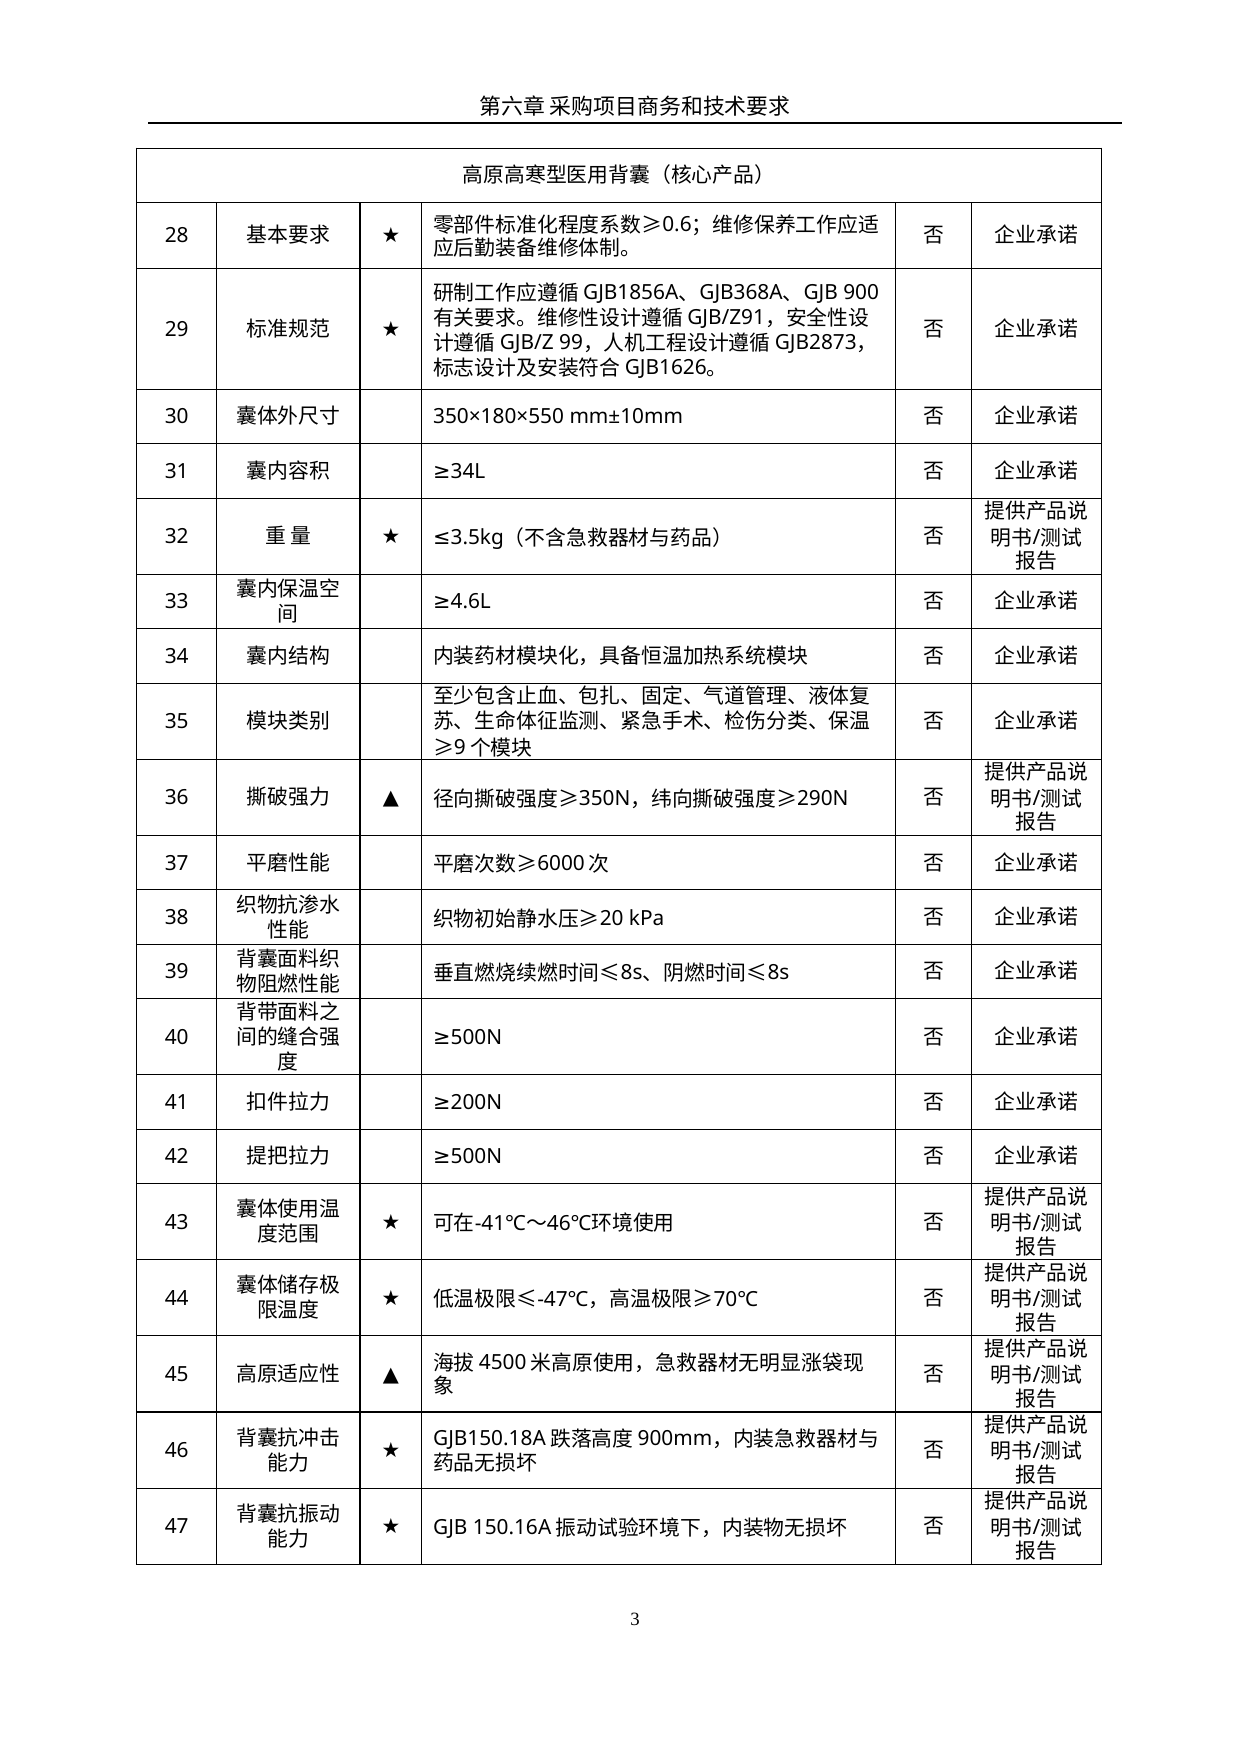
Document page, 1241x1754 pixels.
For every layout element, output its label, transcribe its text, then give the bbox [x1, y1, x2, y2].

table_cell ★ [361, 1489, 421, 1563]
table_cell 低温极限≤-47℃，高温极限≥70℃ [422, 1260, 895, 1335]
table_cell 否 [896, 1260, 971, 1335]
table_cell 38 [137, 890, 216, 944]
table_cell 企业承诺 [972, 890, 1101, 944]
table_cell 重 量 [217, 499, 359, 574]
table_cell 350×180×550 mm±10mm [422, 390, 895, 443]
table_cell ★ [361, 1184, 421, 1259]
table_cell 提供产品说明书/测试报告 [972, 1184, 1101, 1259]
table_cell 否 [896, 1184, 971, 1259]
table_cell 提供产品说明书/测试报告 [972, 1336, 1101, 1411]
table_cell 背带面料之间的缝合强度 [217, 999, 359, 1074]
table_cell ★ [361, 269, 421, 389]
table_cell 29 [137, 269, 216, 389]
table_cell 企业承诺 [972, 945, 1101, 998]
table_cell [361, 836, 421, 889]
table_cell 企业承诺 [972, 269, 1101, 389]
table_cell [361, 575, 421, 628]
table_cell 研制工作应遵循GJB1856A、GJB368A、GJB 900有关要求。维修性设计遵循GJB/Z91，安全性设计遵循GJB/Z 99，人机工程设计遵循GJB2873，标志设计及安装符合GJB1626。 [422, 269, 895, 389]
table_cell 织物抗渗水性能 [217, 890, 359, 944]
table_cell ★ [361, 499, 421, 574]
table_cell 提把拉力 [217, 1130, 359, 1183]
table_cell ★ [361, 1413, 421, 1487]
table_cell ≥4.6L [422, 575, 895, 628]
table_cell 47 [137, 1489, 216, 1563]
table_cell 35 [137, 684, 216, 759]
table_cell ≥200N [422, 1075, 895, 1129]
table_cell ≥500N [422, 1130, 895, 1183]
table_cell 46 [137, 1413, 216, 1487]
table_cell 企业承诺 [972, 836, 1101, 889]
table_cell 囊内容积 [217, 444, 359, 498]
table_cell ≥34L [422, 444, 895, 498]
table_cell 囊体使用温度范围 [217, 1184, 359, 1259]
table_cell 否 [896, 890, 971, 944]
table_cell 提供产品说明书/测试报告 [972, 1489, 1101, 1563]
table_cell 否 [896, 684, 971, 759]
table_cell 垂直燃烧续燃时间≤8s、阴燃时间≤8s [422, 945, 895, 998]
table_cell 基本要求 [217, 203, 359, 268]
table_cell ▲ [361, 760, 421, 835]
table_cell 30 [137, 390, 216, 443]
table_cell GJB150.18A跌落高度900mm，内装急救器材与药品无损坏 [422, 1413, 895, 1487]
table_cell 43 [137, 1184, 216, 1259]
table_cell 囊体外尺寸 [217, 390, 359, 443]
table_cell 否 [896, 444, 971, 498]
table_cell 内装药材模块化，具备恒温加热系统模块 [422, 629, 895, 683]
table_cell 否 [896, 1413, 971, 1487]
table_cell 企业承诺 [972, 629, 1101, 683]
table_cell ≤3.5kg（不含急救器材与药品） [422, 499, 895, 574]
table_cell 否 [896, 629, 971, 683]
table_cell 44 [137, 1260, 216, 1335]
table_cell 42 [137, 1130, 216, 1183]
table_cell 28 [137, 203, 216, 268]
table_cell 高原高寒型医用背囊（核心产品） [137, 149, 1101, 202]
table_cell 企业承诺 [972, 575, 1101, 628]
table_cell 囊内保温空间 [217, 575, 359, 628]
table_cell 否 [896, 836, 971, 889]
table_cell 背囊抗振动能力 [217, 1489, 359, 1563]
table_cell 否 [896, 269, 971, 389]
table_cell [361, 444, 421, 498]
table_cell 37 [137, 836, 216, 889]
table_cell 34 [137, 629, 216, 683]
table_cell 背囊抗冲击能力 [217, 1413, 359, 1487]
table_cell 否 [896, 1130, 971, 1183]
table_cell 撕破强力 [217, 760, 359, 835]
table_cell [361, 684, 421, 759]
table_cell 否 [896, 1489, 971, 1563]
table_cell [361, 629, 421, 683]
table_cell 否 [896, 499, 971, 574]
table_cell ▲ [361, 1336, 421, 1411]
table_cell 提供产品说明书/测试报告 [972, 1413, 1101, 1487]
table_cell [361, 1130, 421, 1183]
table_cell 否 [896, 999, 971, 1074]
table_cell 否 [896, 945, 971, 998]
table_cell [361, 890, 421, 944]
table_cell 模块类别 [217, 684, 359, 759]
table_cell 33 [137, 575, 216, 628]
table_cell 高原适应性 [217, 1336, 359, 1411]
table_cell 否 [896, 1075, 971, 1129]
table_cell 36 [137, 760, 216, 835]
table_cell [361, 945, 421, 998]
table_cell 41 [137, 1075, 216, 1129]
table_cell 否 [896, 1336, 971, 1411]
table_cell 31 [137, 444, 216, 498]
table_cell 标准规范 [217, 269, 359, 389]
table_cell 企业承诺 [972, 999, 1101, 1074]
table_cell 可在-41℃～46℃环境使用 [422, 1184, 895, 1259]
table_cell 否 [896, 390, 971, 443]
table_cell ★ [361, 203, 421, 268]
table_cell 平磨次数≥6000次 [422, 836, 895, 889]
table_cell 企业承诺 [972, 1075, 1101, 1129]
table_cell 40 [137, 999, 216, 1074]
table_cell [361, 390, 421, 443]
table_cell 否 [896, 760, 971, 835]
table_cell 囊内结构 [217, 629, 359, 683]
table_cell [361, 999, 421, 1074]
table_cell 否 [896, 575, 971, 628]
table_cell 企业承诺 [972, 390, 1101, 443]
table_cell 提供产品说明书/测试报告 [972, 1260, 1101, 1335]
table_cell 企业承诺 [972, 203, 1101, 268]
table_cell 否 [896, 203, 971, 268]
table_cell 提供产品说明书/测试报告 [972, 760, 1101, 835]
table_cell 企业承诺 [972, 684, 1101, 759]
table_cell 平磨性能 [217, 836, 359, 889]
table_cell 径向撕破强度≥350N，纬向撕破强度≥290N [422, 760, 895, 835]
table_cell 囊体储存极限温度 [217, 1260, 359, 1335]
table_cell GJB 150.16A振动试验环境下，内装物无损坏 [422, 1489, 895, 1563]
table_cell 企业承诺 [972, 444, 1101, 498]
table_cell [361, 1075, 421, 1129]
table_cell 提供产品说明书/测试报告 [972, 499, 1101, 574]
table_cell 织物初始静水压≥20 kPa [422, 890, 895, 944]
table_cell 45 [137, 1336, 216, 1411]
table_cell ≥500N [422, 999, 895, 1074]
table_cell 背囊面料织物阻燃性能 [217, 945, 359, 998]
table_cell 扣件拉力 [217, 1075, 359, 1129]
table_cell 32 [137, 499, 216, 574]
table_cell 海拔4500米高原使用，急救器材无明显涨袋现象 [422, 1336, 895, 1411]
table_cell 零部件标准化程度系数≥0.6；维修保养工作应适应后勤装备维修体制。 [422, 203, 895, 268]
table_cell 至少包含止血、包扎、固定、气道管理、液体复苏、生命体征监测、紧急手术、检伤分类、保温≥9个模块 [422, 684, 895, 759]
table_cell 39 [137, 945, 216, 998]
table_cell ★ [361, 1260, 421, 1335]
table_cell 企业承诺 [972, 1130, 1101, 1183]
